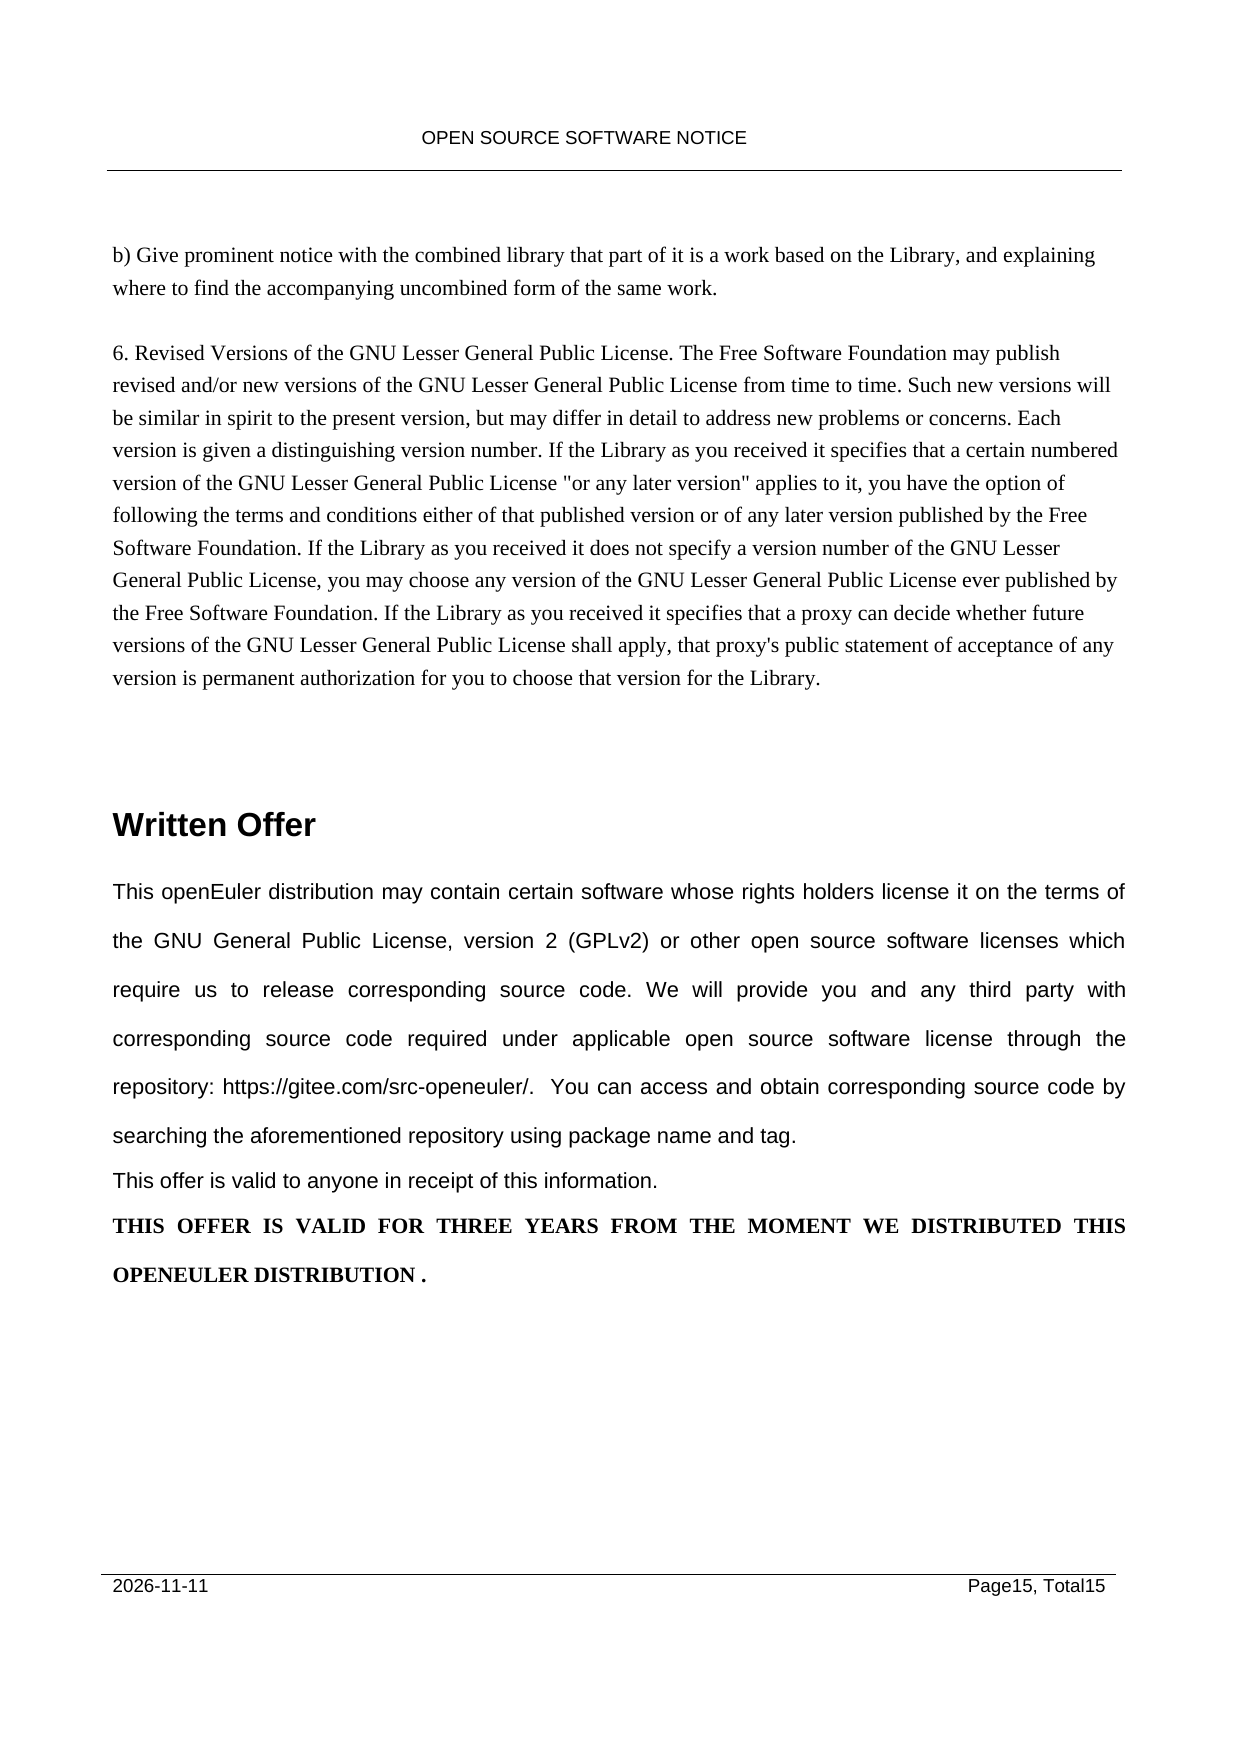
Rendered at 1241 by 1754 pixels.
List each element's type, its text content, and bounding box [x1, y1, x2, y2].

text This openEuler distribution may contain certain software whose rights holders license it on the terms of the GNU General Public License, version 2 (GPLv2) or other open source software licenses which require us to release corresponding source code. We will provide you and any third party with corresponding source code required under applicable open source software license through the repository: https://gitee.com/src-openeuler/. You can access and obtain corresponding source code by searching the aforementioned repository using package name and tag. [112, 876, 1128, 1152]
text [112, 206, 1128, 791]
text THIS OFFER IS VALID FOR THREE YEARS FROM THE MOMENT WE DISTRIBUTED THIS OPENEULER DISTRIBUTION . [112, 1209, 1128, 1291]
text Written Offer [112, 791, 1128, 856]
text This offer is valid to anyone in receipt of this information. [112, 1164, 1128, 1197]
